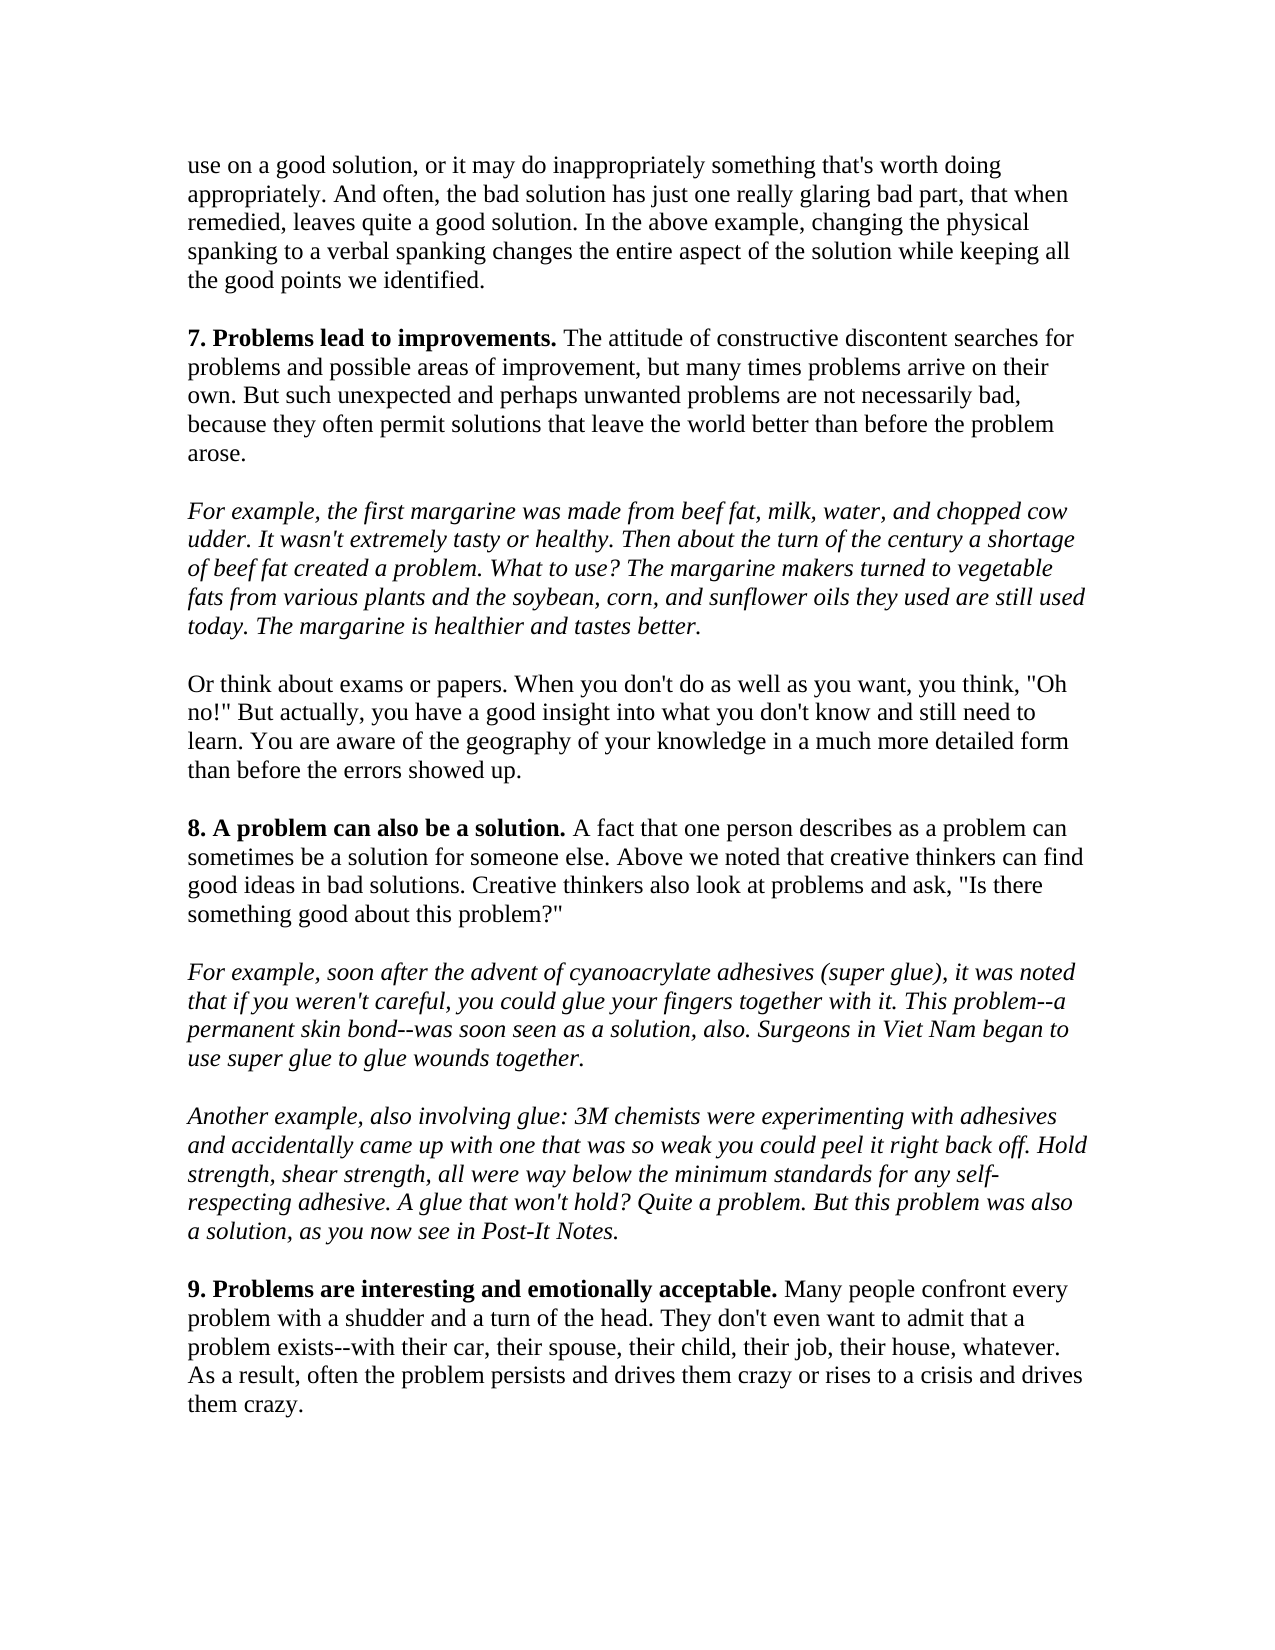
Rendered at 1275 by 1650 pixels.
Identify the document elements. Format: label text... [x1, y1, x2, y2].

text Or think about exams or papers. When you don't do as well as you want, you think, "Oh no!" But actually, you have a good insight into what you don't know and still need to learn. You are aware of the geography of your knowledge in a much more detailed form than before the errors showed up. [187, 669, 1087, 784]
text 9. Problems are interesting and emotionally acceptable. Many people confront every problem with a shudder and a turn of the head. They don't even want to admit that a problem exists--with their car, their spouse, their child, their job, their house, whatever. As a result, often the problem persists and drives them crazy or rises to a crisis and drives them crazy. [187, 1274, 1087, 1418]
text Another example, also involving glue: 3M chemists were experimenting with adhesives and accidentally came up with one that was so weak you could peel it right back off. Hold strength, shear strength, all were way below the minimum standards for any self-respecting adhesive. A glue that won't hold? Quite a problem. But this problem was also a solution, as you now see in Post-It Notes. [187, 1101, 1087, 1245]
text 8. A problem can also be a solution. A fact that one person describes as a problem can sometimes be a solution for someone else. Above we noted that creative thinkers can find good ideas in bad solutions. Creative thinkers also look at problems and ask, "Is there something good about this problem?" [187, 813, 1087, 928]
text For example, the first margarine was made from beef fat, milk, water, and chopped cow udder. It wasn't extremely tasty or healthy. Then about the turn of the century a shortage of beef fat created a problem. What to use? The margarine makers turned to vegetable fats from various plants and the soybean, corn, and sunflower oils they used are still used today. The margarine is healthier and tastes better. [187, 496, 1087, 639]
text 7. Problems lead to improvements. The attitude of constructive discontent searches for problems and possible areas of improvement, but many times problems arrive on their own. But such unexpected and perhaps unwanted problems are not necessarily bad, because they often permit solutions that leave the world better than before the problem arose. [187, 323, 1087, 467]
text For example, soon after the advent of cyanoacrylate adhesives (super glue), it was noted that if you weren't careful, you could glue your fingers together with it. This problem--a permanent skin bond--was soon seen as a solution, also. Surgeons in Viet Nam began to use super glue to glue wounds together. [187, 957, 1087, 1072]
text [187, 150, 1087, 294]
